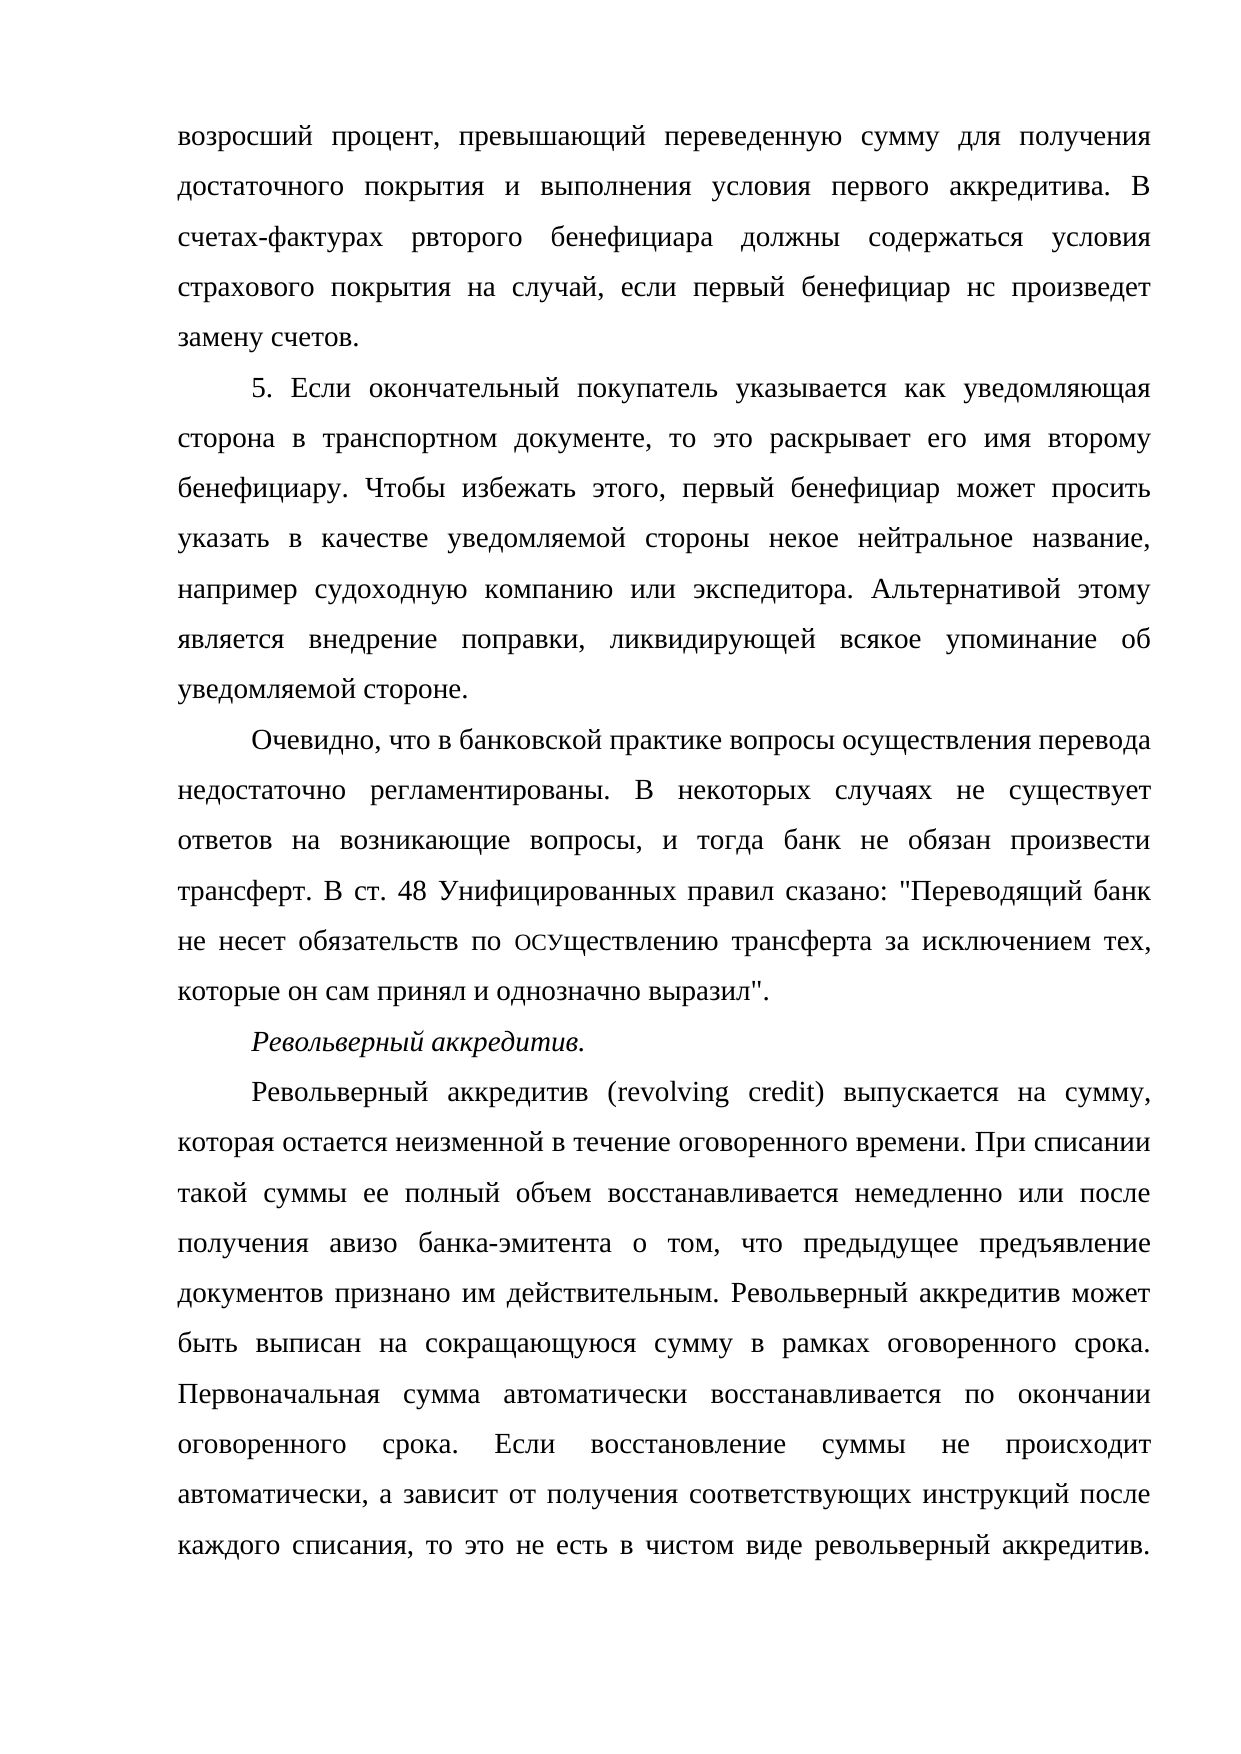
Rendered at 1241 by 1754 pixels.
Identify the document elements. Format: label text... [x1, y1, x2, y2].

text 5. Если окончательный покупатель указывается как уведомляющая сторона в транспортном документе, то это раскрывает его имя второму бенефициару. Чтобы избежать этого, первый бенефициар может просить указать в качестве уведомляемой стороны некое нейтральное название, например судоходную компанию или экспедитора. Альтернативой этому является внедрение поправки, ликвидирующей всякое упоминание об уведомляемой стороне. [177, 370, 1152, 705]
text Револьверный аккредитив. [177, 1024, 1152, 1057]
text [177, 1074, 1152, 1560]
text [177, 118, 1152, 353]
text Очевидно, что в банковской практике вопросы осуществления перевода недостаточно регламентированы. В некоторых случаях не существует ответов на возникающие вопросы, и тогда банк не обязан произвести трансферт. В ст. 48 Унифицированных правил сказано: "Переводящий банк не несет обязательств по осуществлению трансферта за исключением тех, которые он сам принял и однозначно выразил". [177, 722, 1152, 1007]
